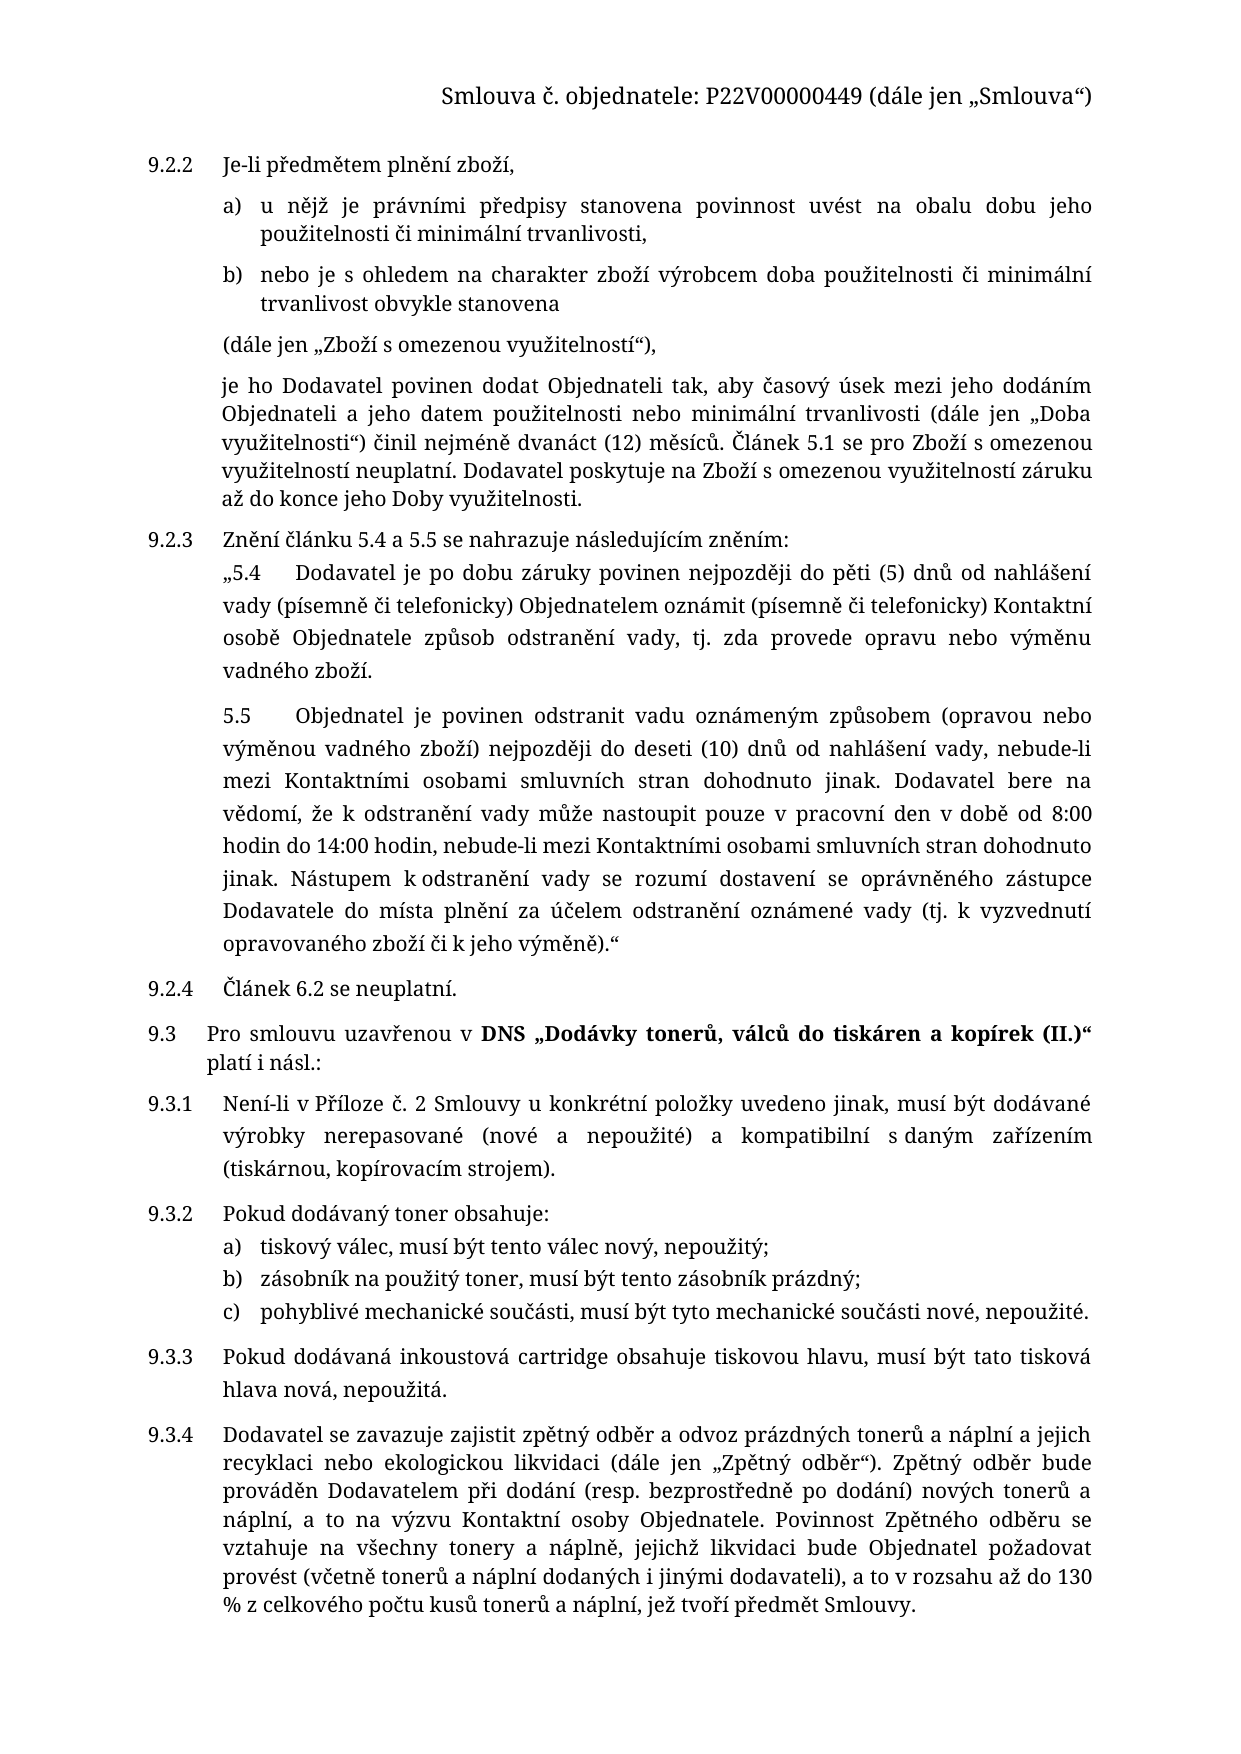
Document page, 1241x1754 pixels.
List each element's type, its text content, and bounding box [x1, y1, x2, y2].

list Pro smlouvu uzavřenou v DNS „Dodávky tonerů, válců do tiskáren a kopírek (II.)“ platí i násl.: [148, 1019, 1093, 1076]
list Dodavatel se zavazuje zajistit zpětný odběr a odvoz prázdných tonerů a náplní a jejich recyklaci nebo ekologickou likvidaci (dále jen „Zpětný odběr“). Zpětný odběr bude prováděn Dodavatelem při dodání (resp. bezprostředně po dodání) nových tonerů a náplní, a to na výzvu Kontaktní osoby Objednatele. Povinnost Zpětného odběru se vztahuje na všechny tonery a náplně, jejichž likvidaci bude Objednatel požadovat provést (včetně tonerů a náplní dodaných i jinými dodavateli), a to v rozsahu až do 130 % z celkového počtu kusů tonerů a náplní, jež tvoří předmět Smlouvy. [148, 1420, 1093, 1619]
list Článek 6.2 se neuplatní. [148, 974, 1093, 1003]
list Pokud dodávaná inkoustová cartridge obsahuje tiskovou hlavu, musí být tato tisková hlava nová, nepoužitá. [148, 1342, 1093, 1403]
text (dále jen „Zboží s omezenou využitelností“), [223, 330, 1093, 358]
list Je-li předmětem plnění zboží, [148, 150, 1093, 179]
list u nějž je právními předpisy stanovena povinnost uvést na obalu dobu jeho použitelnosti či minimální trvanlivosti, [223, 191, 1093, 248]
list tiskový válec, musí být tento válec nový, nepoužitý; [223, 1232, 1093, 1260]
list 5.5 Objednatel je povinen odstranit vadu oznámeným způsobem (opravou nebo výměnou vadného zboží) nejpozději do deseti (10) dnů od nahlášení vady, nebude-li mezi Kontaktními osobami smluvních stran dohodnuto jinak. Dodavatel bere na vědomí, že k odstranění vady může nastoupit pouze v pracovní den v době od 8:00 hodin do 14:00 hodin, nebude-li mezi Kontaktními osobami smluvních stran dohodnuto jinak. Nástupem k odstranění vady se rozumí dostavení se oprávněného zástupce Dodavatele do místa plnění za účelem odstranění oznámené vady (tj. k vyzvednutí opravovaného zboží či k jeho výměně).“ [223, 701, 1093, 958]
list Znění článku 5.4 a 5.5 se nahrazuje následujícím zněním: [148, 526, 1093, 554]
list zásobník na použitý toner, musí být tento zásobník prázdný; [223, 1264, 1093, 1293]
list „5.4 Dodavatel je po dobu záruky povinen nejpozději do pěti (5) dnů od nahlášení vady (písemně či telefonicky) Objednatelem oznámit (písemně či telefonicky) Kontaktní osobě Objednatele způsob odstranění vady, tj. zda provede opravu nebo výměnu vadného zboží. [223, 558, 1093, 684]
list nebo je s ohledem na charakter zboží výrobcem doba použitelnosti či minimální trvanlivost obvykle stanovena [223, 261, 1093, 317]
list Pokud dodávaný toner obsahuje: [148, 1199, 1093, 1228]
list pohyblivé mechanické součásti, musí být tyto mechanické součásti nové, nepoužité. [223, 1297, 1093, 1325]
text je ho Dodavatel povinen dodat Objednateli tak, aby časový úsek mezi jeho dodáním Objednateli a jeho datem použitelnosti nebo minimální trvanlivosti (dále jen „Doba využitelnosti“) činil nejméně dvanáct (12) měsíců. Článek 5.1 se pro Zboží s omezenou využitelností neuplatní. Dodavatel poskytuje na Zboží s omezenou využitelností záruku až do konce jeho Doby využitelnosti. [221, 371, 1093, 513]
list Není-li v Příloze č. 2 Smlouvy u konkrétní položky uvedeno jinak, musí být dodávané výrobky nerepasované (nové a nepoužité) a kompatibilní s daným zařízením (tiskárnou, kopírovacím strojem). [148, 1089, 1093, 1182]
